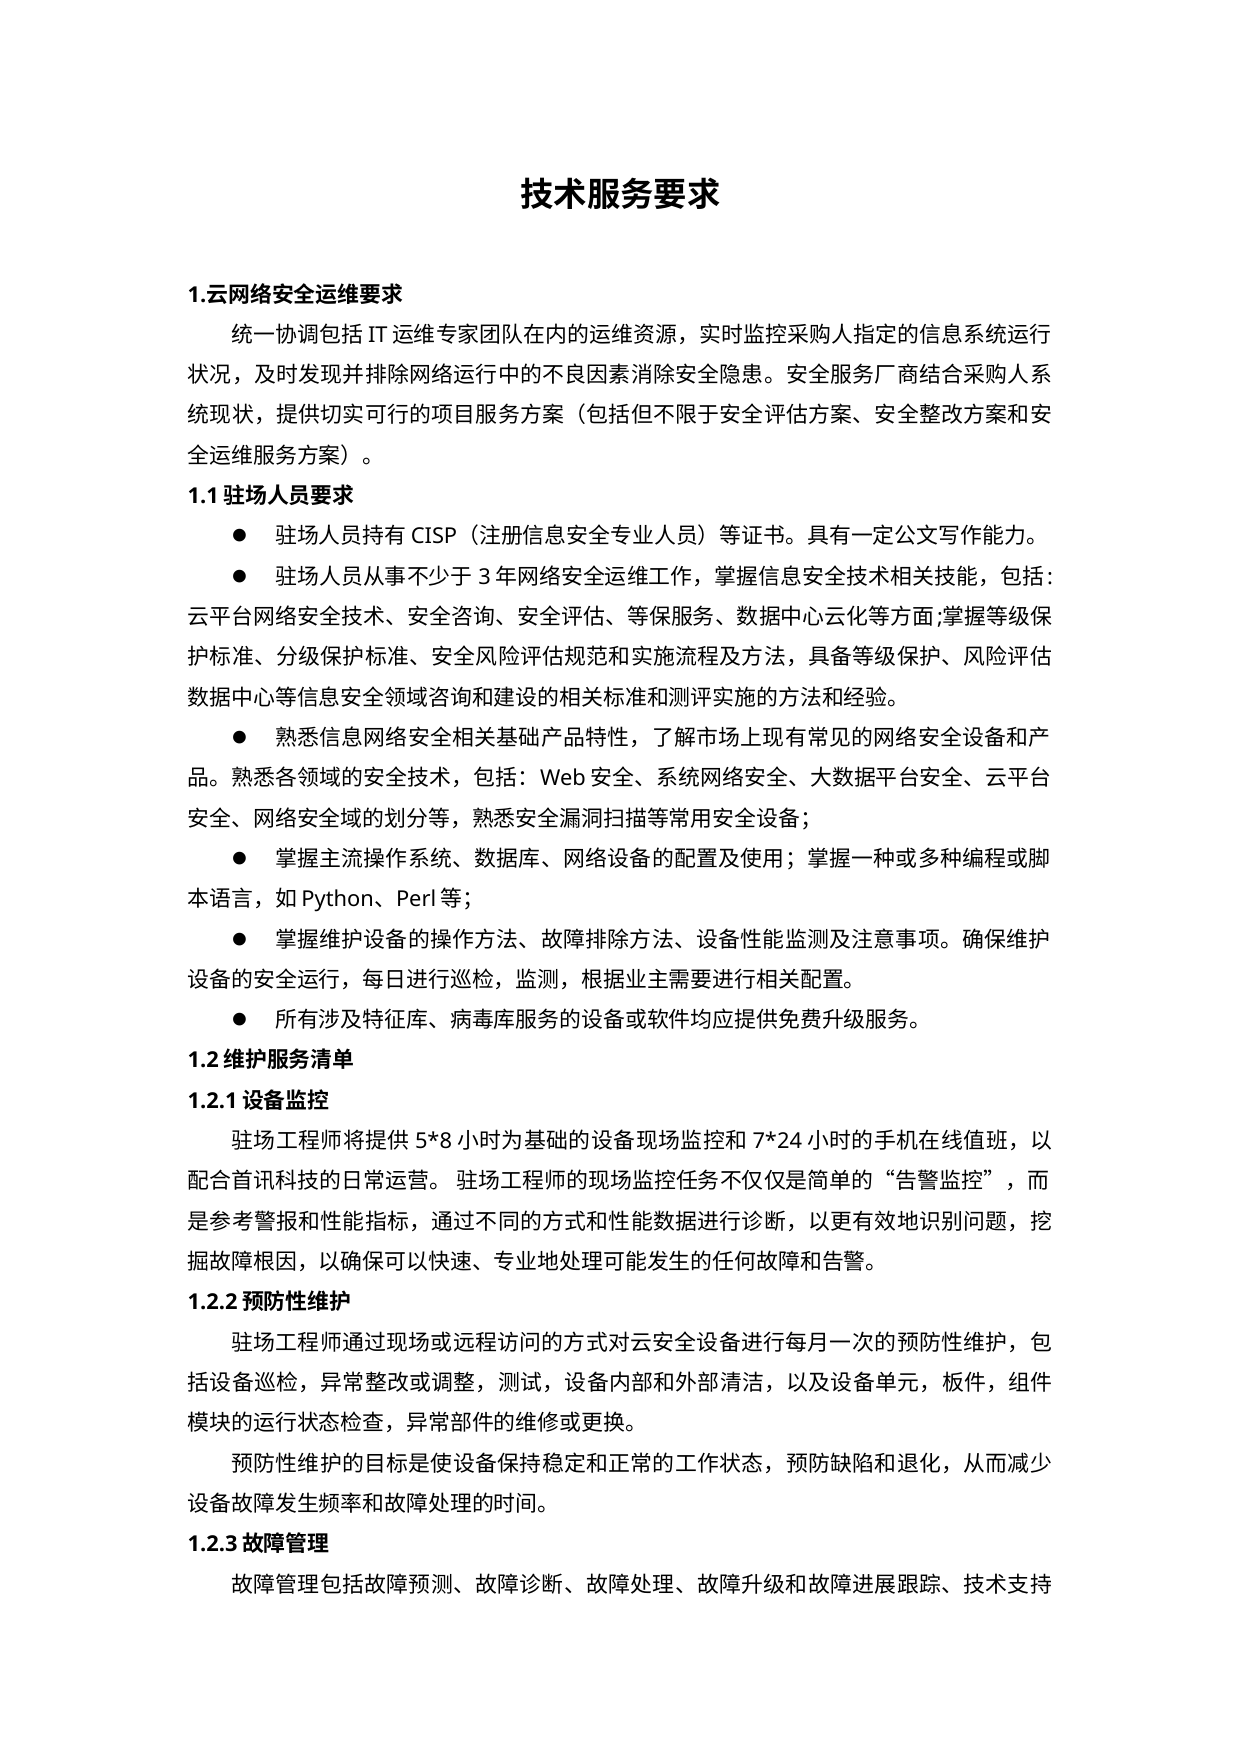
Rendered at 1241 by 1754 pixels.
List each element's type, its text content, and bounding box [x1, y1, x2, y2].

subtitle 1.2.1设备监控 [187, 1078, 1053, 1119]
list 所有涉及特征库、病毒库服务的设备或软件均应提供免费升级服务。 [187, 998, 1053, 1038]
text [187, 1562, 1053, 1603]
subtitle 1.1驻场人员要求 [187, 474, 1053, 514]
text 统一协调包括IT运维专家团队在内的运维资源，实时监控采购人指定的信息系统运行状况，及时发现并排除网络运行中的不良因素消除安全隐患。安全服务厂商结合采购人系统现状，提供切实可行的项目服务方案（包括但不限于安全评估方案、安全整改方案和安全运维服务方案）。 [187, 313, 1053, 474]
text 预防性维护的目标是使设备保持稳定和正常的工作状态，预防缺陷和退化，从而减少设备故障发生频率和故障处理的时间。 [187, 1441, 1053, 1522]
subtitle 1.2维护服务清单 [187, 1038, 1053, 1078]
text 驻场工程师将提供5*8小时为基础的设备现场监控和7*24小时的手机在线值班，以配合首讯科技的日常运营。 驻场工程师的现场监控任务不仅仅是简单的“告警监控”，而是参考警报和性能指标，通过不同的方式和性能数据进行诊断，以更有效地识别问题，挖掘故障根因，以确保可以快速、专业地处理可能发生的任何故障和告警。 [187, 1119, 1053, 1280]
text 驻场工程师通过现场或远程访问的方式对云安全设备进行每月一次的预防性维护，包括设备巡检，异常整改或调整，测试，设备内部和外部清洁，以及设备单元，板件，组件，模块的运行状态检查，异常部件的维修或更换。 [187, 1320, 1053, 1441]
list 驻场人员从事不少于3年网络安全运维工作，掌握信息安全技术相关技能，包括:云平台网络安全技术、安全咨询、安全评估、等保服务、数据中心云化等方面;掌握等级保护标准、分级保护标准、安全风险评估规范和实施流程及方法，具备等级保护、风险评估、数据中心等信息安全领域咨询和建设的相关标准和测评实施的方法和经验。 [187, 554, 1053, 716]
list 熟悉信息网络安全相关基础产品特性，了解市场上现有常见的网络安全设备和产品。熟悉各领域的安全技术，包括：Web安全、系统网络安全、大数据平台安全、云平台安全、网络安全域的划分等，熟悉安全漏洞扫描等常用安全设备； [187, 716, 1053, 837]
list 掌握维护设备的操作方法、故障排除方法、设备性能监测及注意事项。确保维护设备的安全运行，每日进行巡检，监测，根据业主需要进行相关配置。 [187, 917, 1053, 998]
subtitle 1.2.3故障管理 [187, 1522, 1053, 1562]
subtitle 1.云网络安全运维要求 [187, 272, 1053, 313]
list 驻场人员持有CISP（注册信息安全专业人员）等证书。具有一定公文写作能力。 [187, 514, 1053, 554]
subtitle 技术服务要求 [187, 151, 1053, 232]
list 掌握主流操作系统、数据库、网络设备的配置及使用；掌握一种或多种编程或脚本语言，如Python、Perl等； [187, 837, 1053, 917]
subtitle 1.2.2预防性维护 [187, 1280, 1053, 1320]
